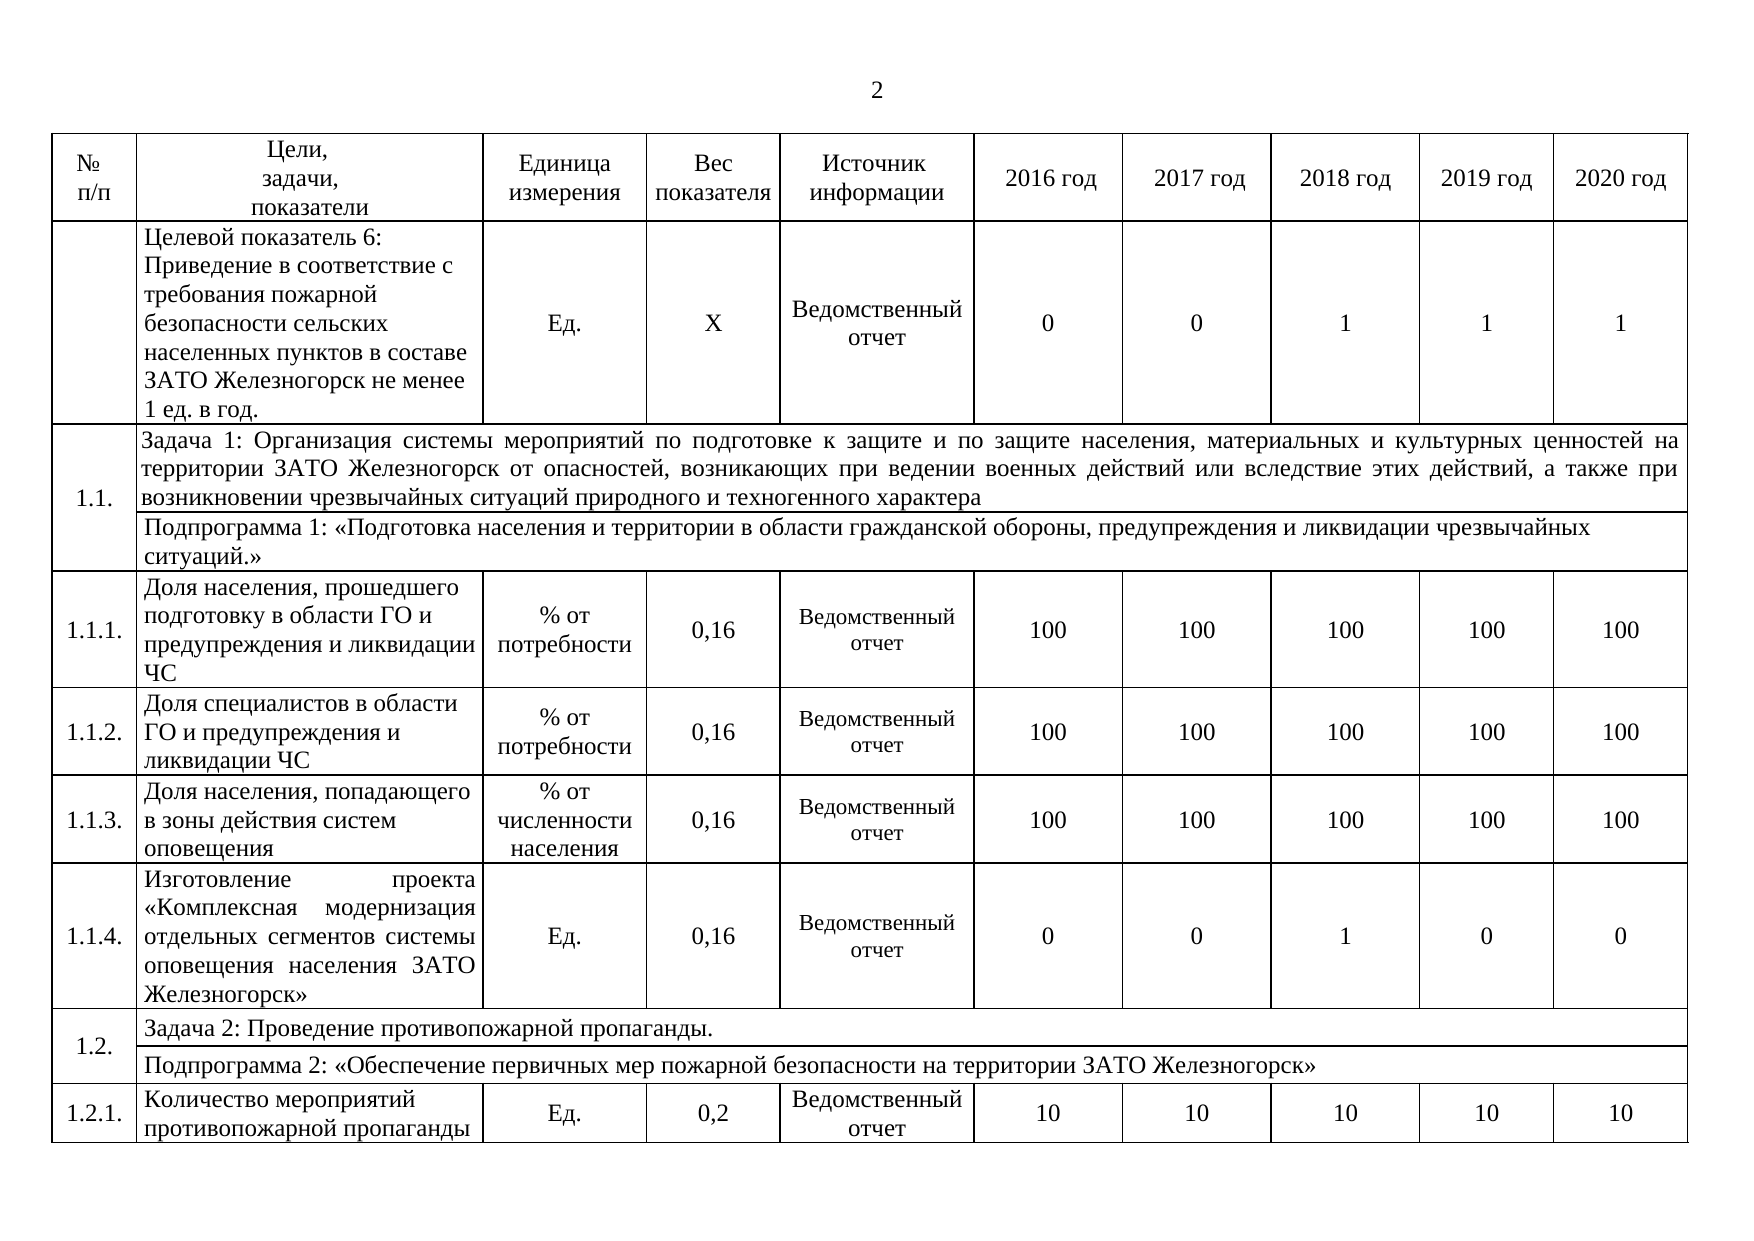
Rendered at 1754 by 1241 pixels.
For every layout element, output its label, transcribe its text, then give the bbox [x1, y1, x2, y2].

table_cell Задача 1: Организация системы мероприятий по подготовке к защите и по защите населения, материальных и культурных ценностей на территории ЗАТО Железногорск от опасностей, возникающих при ведении военных действий или вследствие этих действий, а также при возникновении чрезвычайных ситуаций природного и техногенного характера [137, 425, 1687, 511]
table_cell 1 [1554, 222, 1687, 423]
table_cell Ведомственный отчет [781, 688, 973, 774]
table_cell Количество мероприятий противопожарной пропаганды [137, 1084, 482, 1142]
table_cell 1.1.4. [53, 864, 136, 1007]
table_cell 0,16 [647, 864, 779, 1007]
table_cell 100 [1272, 776, 1419, 862]
table_cell 100 [975, 572, 1122, 687]
table_cell 100 [1420, 572, 1553, 687]
table_cell Подпрограмма 1: «Подготовка населения и территории в области гражданской обороны, предупреждения и ликвидации чрезвычайных ситуаций.» [137, 513, 1687, 570]
table_cell 1 [1272, 222, 1419, 423]
table_cell Х [647, 222, 779, 423]
table_cell 1.1. [53, 425, 136, 570]
table_cell 1.2.1. [53, 1084, 136, 1142]
table_cell 0,16 [647, 776, 779, 862]
table_cell 0,16 [647, 572, 779, 687]
table_cell Доля специалистов в области ГО и предупреждения и ликвидации ЧС [137, 688, 482, 774]
table_cell 10 [975, 1084, 1122, 1142]
table_cell 10 [1272, 1084, 1419, 1142]
table_header Единица измерения [484, 134, 646, 220]
table_cell 0 [1123, 864, 1270, 1007]
table_cell 100 [975, 776, 1122, 862]
table_cell 100 [1123, 688, 1270, 774]
table_cell 0 [975, 864, 1122, 1007]
table_cell Ведомственный отчет [781, 1084, 973, 1142]
table_cell % от потребности [484, 572, 646, 687]
table_cell 0 [1123, 222, 1270, 423]
table_cell 10 [1554, 1084, 1687, 1142]
table_cell 1.1.3. [53, 776, 136, 862]
table_cell 1 [1420, 222, 1553, 423]
table_header 2016 год [975, 134, 1122, 220]
table_cell Ведомственный отчет [781, 572, 973, 687]
table_cell 100 [975, 688, 1122, 774]
table_cell % от численности населения [484, 776, 646, 862]
table_header 2020 год [1554, 134, 1687, 220]
table_cell 100 [1123, 572, 1270, 687]
table_cell 0 [1554, 864, 1687, 1007]
table_cell Подпрограмма 2: «Обеспечение первичных мер пожарной безопасности на территории ЗАТО Железногорск» [137, 1047, 1687, 1082]
table_cell 100 [1420, 776, 1553, 862]
table_cell 100 [1272, 688, 1419, 774]
table_cell 1.1.2. [53, 688, 136, 774]
table_cell 1.1.1. [53, 572, 136, 687]
table_cell Доля населения, попадающего в зоны действия систем оповещения [137, 776, 482, 862]
table_cell 0,16 [647, 688, 779, 774]
table_cell Ведомственный отчет [781, 864, 973, 1007]
table_header 2018 год [1272, 134, 1419, 220]
table_header Вес показателя [647, 134, 779, 220]
table_cell % от потребности [484, 688, 646, 774]
table_cell Ед. [484, 864, 646, 1007]
table_cell 0 [975, 222, 1122, 423]
table_cell 0,2 [647, 1084, 779, 1142]
table_cell 100 [1554, 688, 1687, 774]
table_cell 100 [1554, 572, 1687, 687]
table_cell Ведомственный отчет [781, 776, 973, 862]
table_header 2019 год [1420, 134, 1553, 220]
table_cell 100 [1420, 688, 1553, 774]
table_header № п/п [53, 134, 136, 220]
table_header Источник информации [781, 134, 973, 220]
table_cell Ед. [484, 1084, 646, 1142]
table_cell Изготовление проекта «Комплексная модернизация отдельных сегментов системы оповещения населения ЗАТО Железногорск» [137, 864, 482, 1007]
table_header 2017 год [1123, 134, 1270, 220]
table_cell Целевой показатель 6: Приведение в соответствие с требования пожарной безопасности сельских населенных пунктов в составе ЗАТО Железногорск не менее 1 ед. в год. [137, 222, 482, 423]
table_cell 10 [1420, 1084, 1553, 1142]
table_cell 1.2. [53, 1009, 136, 1082]
table_cell Доля населения, прошедшего подготовку в области ГО и предупреждения и ликвидации ЧС [137, 572, 482, 687]
table_cell 1 [1272, 864, 1419, 1007]
table_cell 0 [1420, 864, 1553, 1007]
table_cell Задача 2: Проведение противопожарной пропаганды. [137, 1009, 1687, 1045]
table_cell 100 [1554, 776, 1687, 862]
table_cell Ед. [484, 222, 646, 423]
table_cell Ведомственный отчет [781, 222, 973, 423]
table_cell [53, 222, 136, 423]
table_cell 10 [1123, 1084, 1270, 1142]
table_cell 100 [1123, 776, 1270, 862]
table_cell 100 [1272, 572, 1419, 687]
table_header Цели, задачи, показатели [137, 134, 482, 220]
